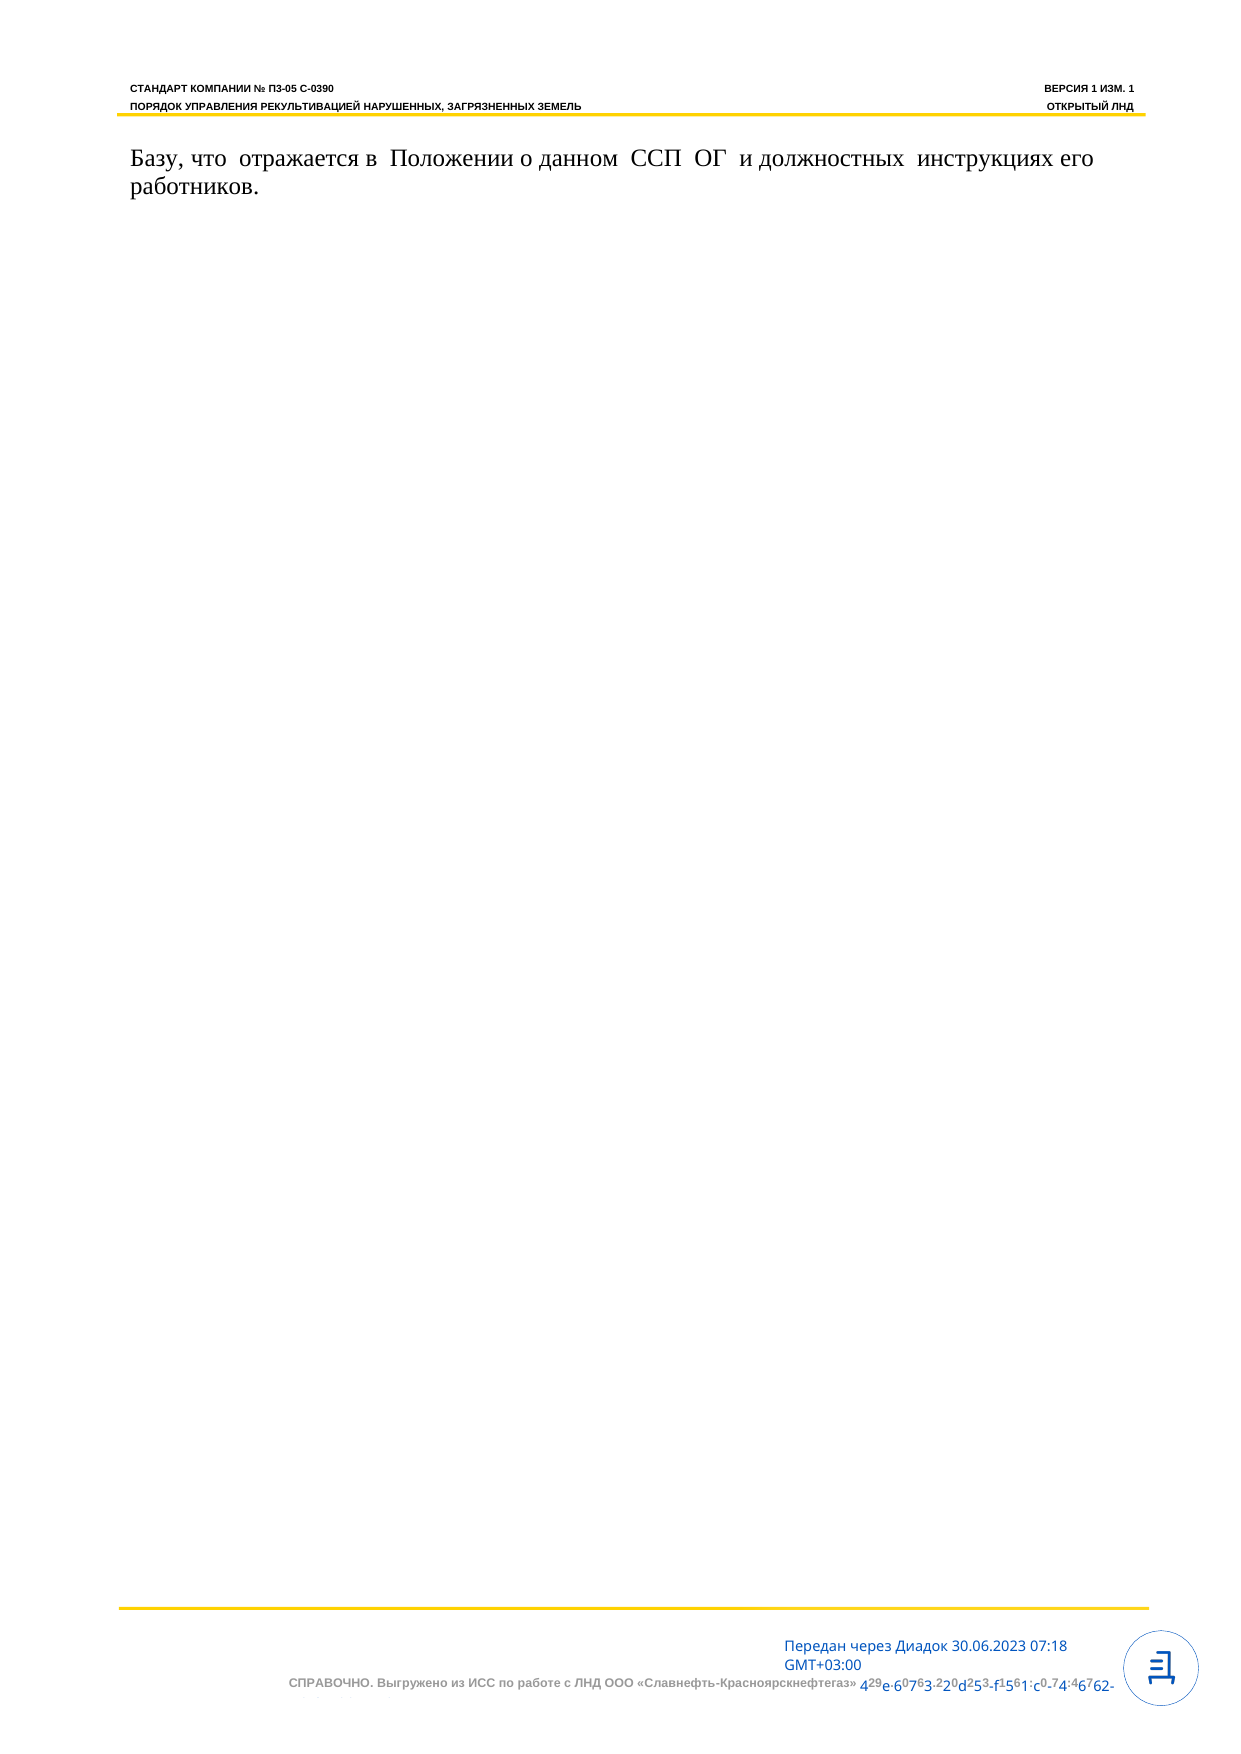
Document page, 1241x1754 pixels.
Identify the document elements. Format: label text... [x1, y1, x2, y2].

picture [709, 1587, 1241, 1734]
text Базу, что отражается в Положении о данном ССП ОГ и должностных инструкциях его работников. [130, 143, 1159, 200]
